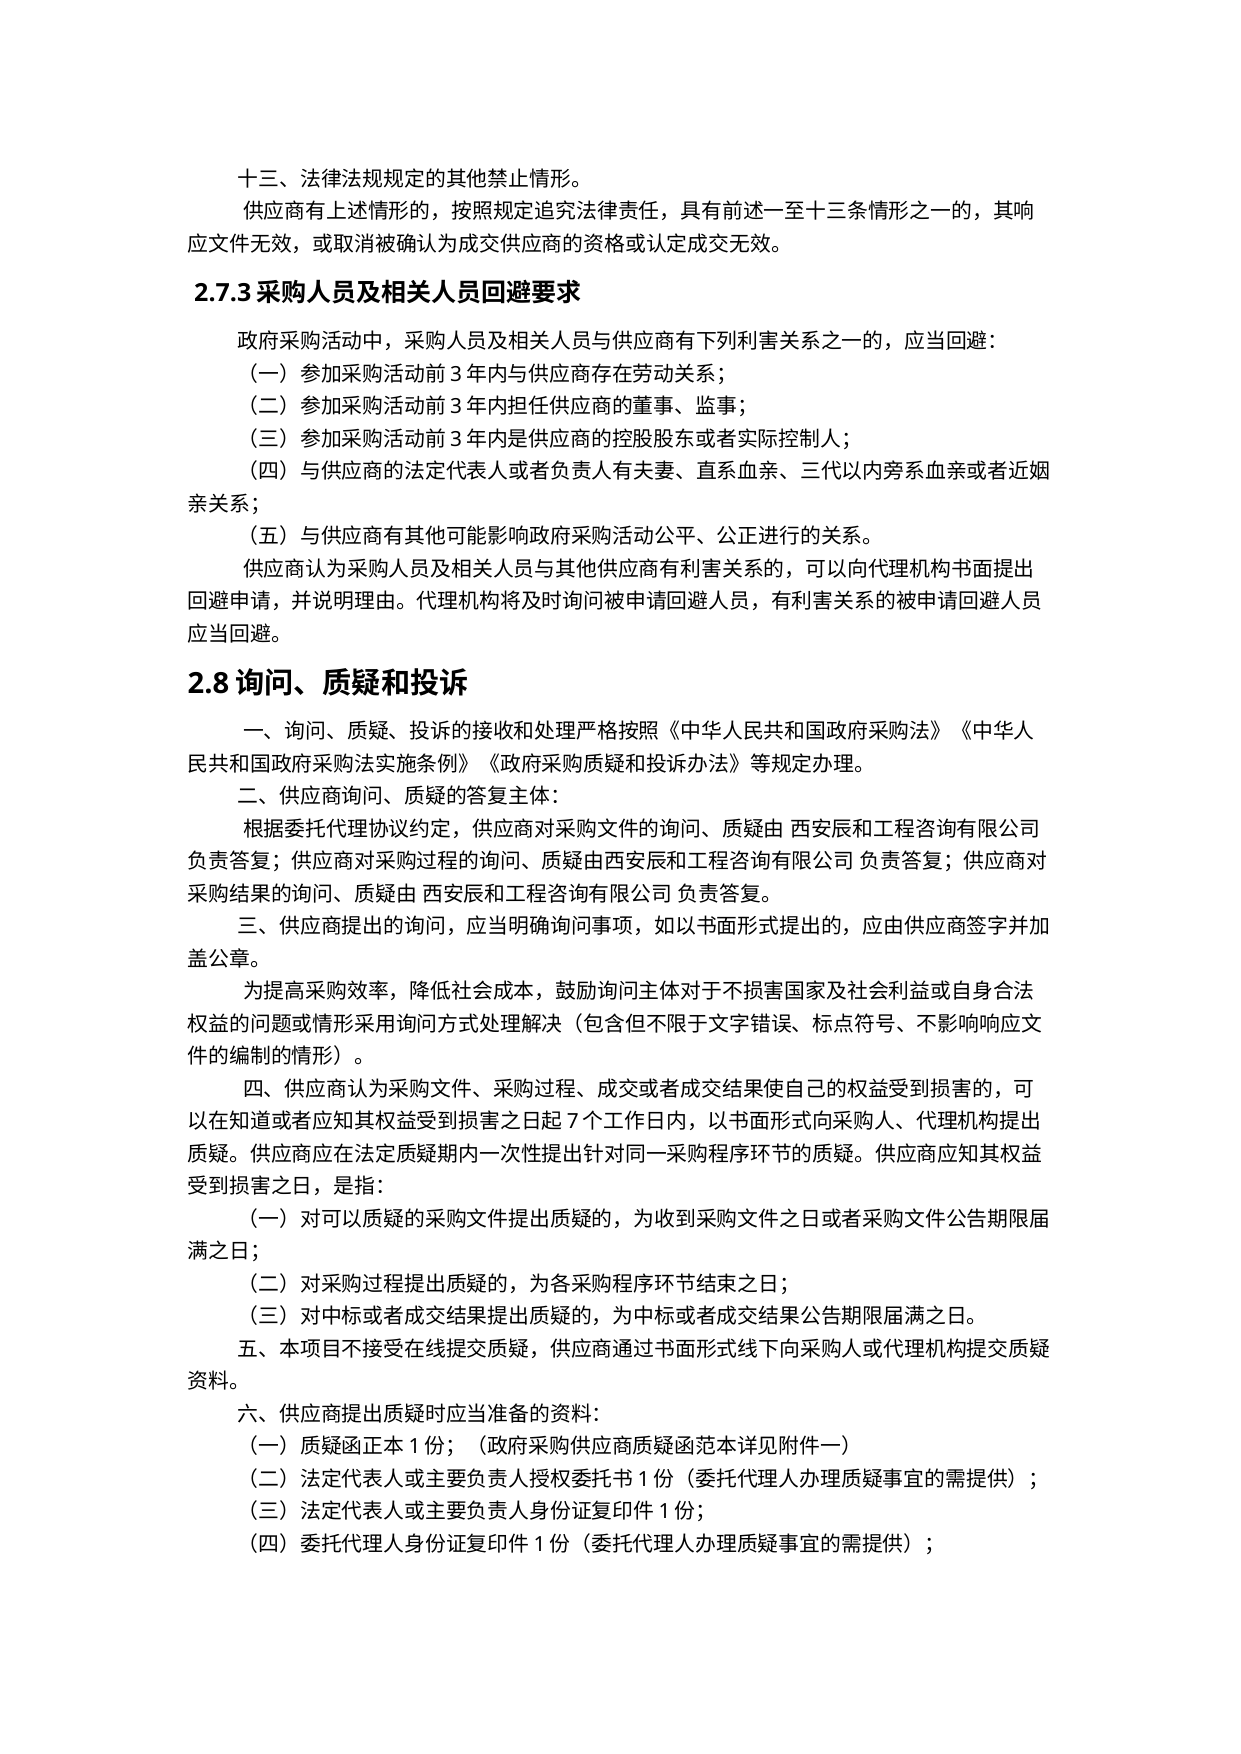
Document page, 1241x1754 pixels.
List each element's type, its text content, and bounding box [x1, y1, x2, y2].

text （五）与供应商有其他可能影响政府采购活动公平、公正进行的关系。 [187, 519, 1053, 552]
text （二）法定代表人或主要负责人授权委托书1份（委托代理人办理质疑事宜的需提供）； [187, 1462, 1053, 1494]
text 2.7.3采购人员及相关人员回避要求 [187, 259, 1053, 324]
text 二、供应商询问、质疑的答复主体： [187, 779, 1053, 812]
text 供应商认为采购人员及相关人员与其他供应商有利害关系的，可以向代理机构书面提出回避申请，并说明理由。代理机构将及时询问被申请回避人员，有利害关系的被申请回避人员应当回避。 [187, 552, 1053, 649]
text （一）对可以质疑的采购文件提出质疑的，为收到采购文件之日或者采购文件公告期限届满之日； [187, 1202, 1053, 1267]
text （三）对中标或者成交结果提出质疑的，为中标或者成交结果公告期限届满之日。 [187, 1299, 1053, 1332]
text 为提高采购效率，降低社会成本，鼓励询问主体对于不损害国家及社会利益或自身合法权益的问题或情形采用询问方式处理解决（包含但不限于文字错误、标点符号、不影响响应文件的编制的情形）。 [187, 974, 1053, 1072]
text （四）与供应商的法定代表人或者负责人有夫妻、直系血亲、三代以内旁系血亲或者近姻亲关系； [187, 454, 1053, 519]
text （一）参加采购活动前3年内与供应商存在劳动关系； [187, 357, 1053, 389]
text （二）对采购过程提出质疑的，为各采购程序环节结束之日； [187, 1267, 1053, 1299]
text （三）参加采购活动前3年内是供应商的控股股东或者实际控制人； [187, 422, 1053, 454]
text 政府采购活动中，采购人员及相关人员与供应商有下列利害关系之一的，应当回避： [187, 324, 1053, 357]
text 根据委托代理协议约定，供应商对采购文件的询问、质疑由 西安辰和工程咨询有限公司 负责答复；供应商对采购过程的询问、质疑由西安辰和工程咨询有限公司 负责答复；供应商对采购结果的询问、质疑由 西安辰和工程咨询有限公司 负责答复。 [187, 812, 1053, 909]
text （二）参加采购活动前3年内担任供应商的董事、监事； [187, 389, 1053, 422]
text 一、询问、质疑、投诉的接收和处理严格按照《中华人民共和国政府采购法》《中华人民共和国政府采购法实施条例》《政府采购质疑和投诉办法》等规定办理。 [187, 714, 1053, 779]
text （一）质疑函正本1份；（政府采购供应商质疑函范本详见附件一） [187, 1429, 1053, 1462]
text 十三、法律法规规定的其他禁止情形。 [187, 162, 1053, 194]
text 四、供应商认为采购文件、采购过程、成交或者成交结果使自己的权益受到损害的，可以在知道或者应知其权益受到损害之日起7个工作日内，以书面形式向采购人、代理机构提出质疑。供应商应在法定质疑期内一次性提出针对同一采购程序环节的质疑。供应商应知其权益受到损害之日，是指： [187, 1072, 1053, 1202]
text 三、供应商提出的询问，应当明确询问事项，如以书面形式提出的，应由供应商签字并加盖公章。 [187, 909, 1053, 974]
text 供应商有上述情形的，按照规定追究法律责任，具有前述一至十三条情形之一的，其响应文件无效，或取消被确认为成交供应商的资格或认定成交无效。 [187, 194, 1053, 259]
text 五、本项目不接受在线提交质疑，供应商通过书面形式线下向采购人或代理机构提交质疑资料。 [187, 1332, 1053, 1397]
text 2.8询问、质疑和投诉 [187, 649, 1053, 714]
text （四）委托代理人身份证复印件1份（委托代理人办理质疑事宜的需提供）； [187, 1527, 1053, 1559]
text （三）法定代表人或主要负责人身份证复印件1份； [187, 1494, 1053, 1527]
text 六、供应商提出质疑时应当准备的资料： [187, 1397, 1053, 1429]
